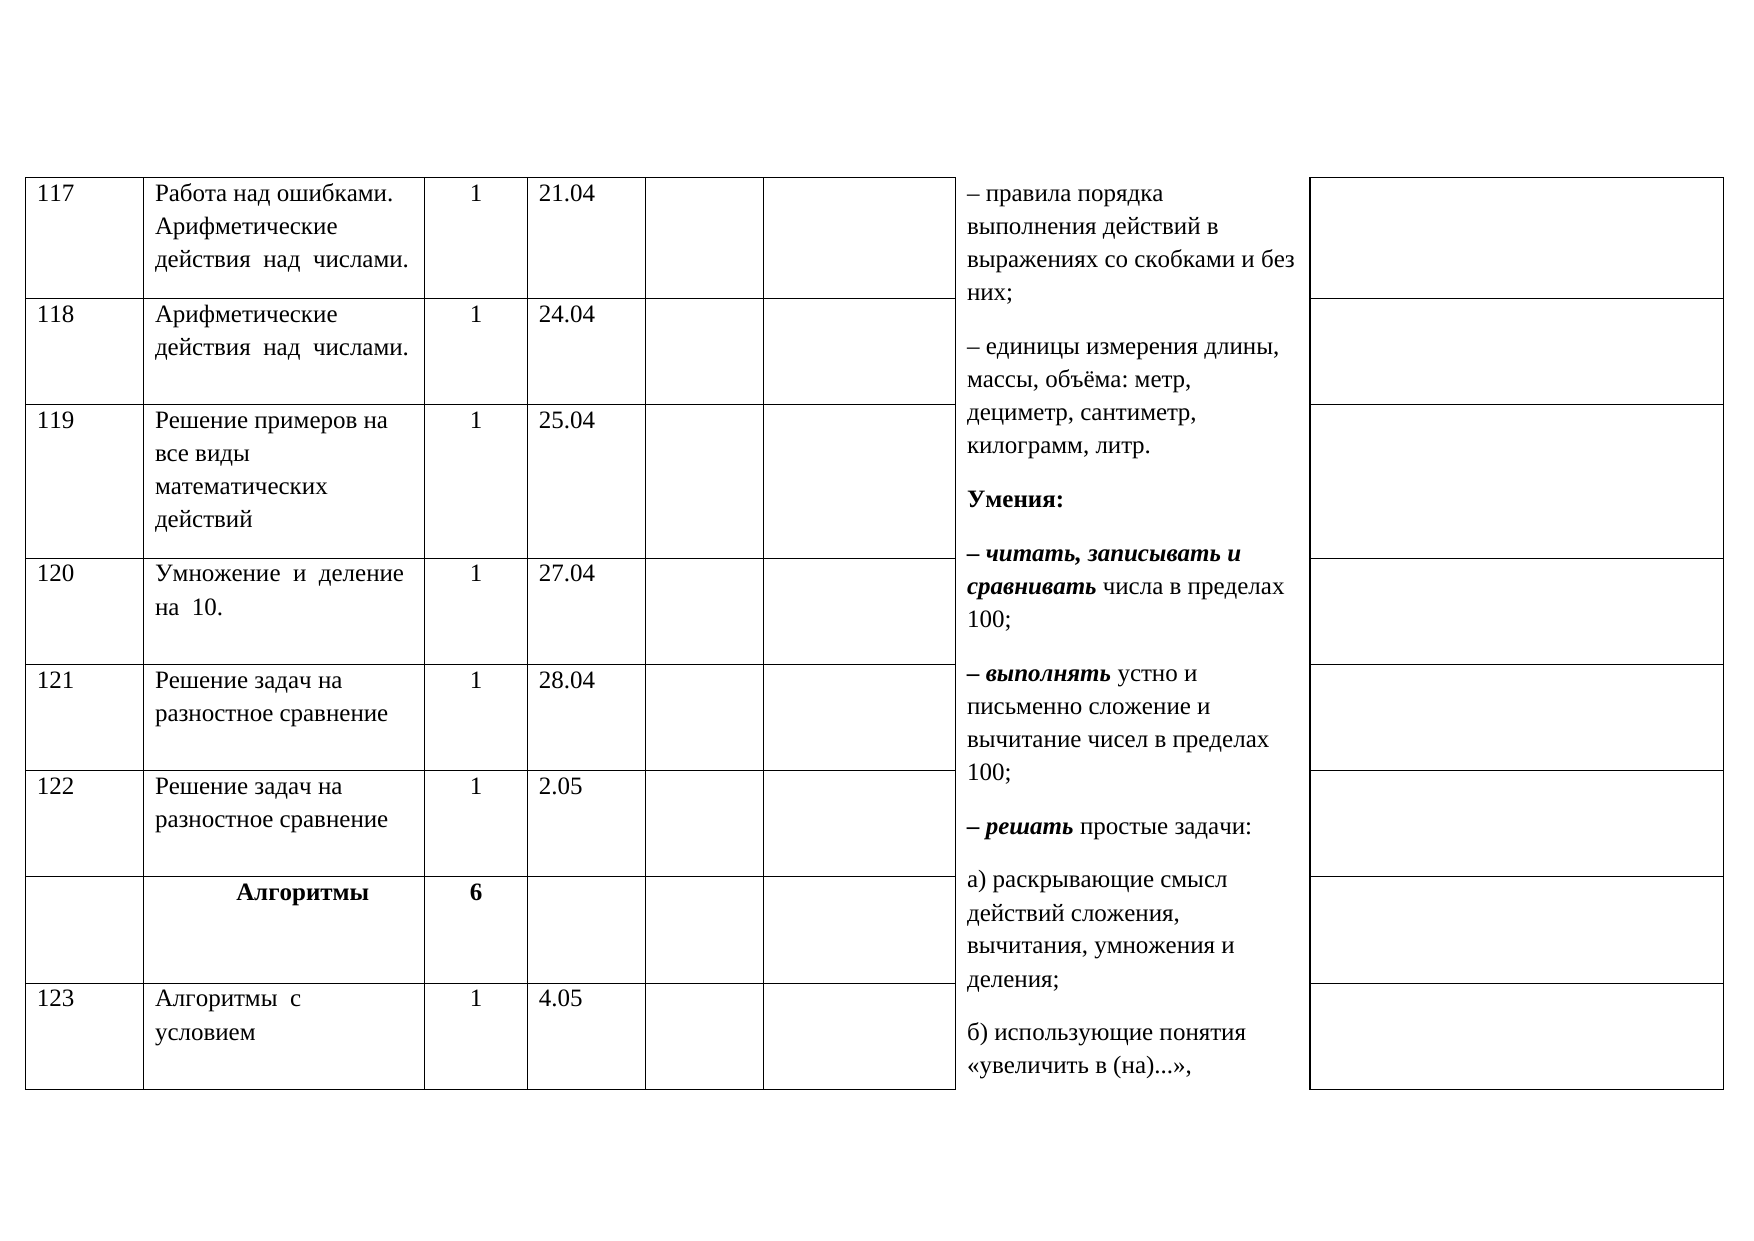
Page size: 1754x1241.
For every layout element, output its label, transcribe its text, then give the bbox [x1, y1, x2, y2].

table_cell 122 [26, 771, 143, 876]
table_cell [764, 984, 955, 1089]
table_cell [1311, 405, 1723, 557]
table_cell [646, 665, 763, 770]
table_cell [764, 771, 955, 876]
table_cell 117 [26, 178, 143, 298]
table_cell [1311, 299, 1723, 404]
table_cell 28.04 [528, 665, 645, 770]
table_cell [646, 771, 763, 876]
table_cell 1 [425, 984, 527, 1089]
table_cell [764, 405, 955, 557]
table_cell 4.05 [528, 984, 645, 1089]
table_cell 27.04 [528, 559, 645, 664]
table_cell [764, 299, 955, 404]
table_cell [646, 405, 763, 557]
table_cell Решение задач на разностное сравнение [144, 665, 424, 770]
table_cell 24.04 [528, 299, 645, 404]
table_cell Решение задач на разностное сравнение [144, 771, 424, 876]
table_cell [764, 877, 955, 982]
table_cell 1 [425, 665, 527, 770]
table_cell 2.05 [528, 771, 645, 876]
table_cell [764, 665, 955, 770]
table_cell [1311, 178, 1723, 298]
table_cell [1311, 771, 1723, 876]
table_cell 120 [26, 559, 143, 664]
table_cell Работа над ошибками. Арифметические действия над числами. [144, 178, 424, 298]
table_cell [26, 877, 143, 982]
table_cell [646, 178, 763, 298]
table_cell [1311, 877, 1723, 982]
table_cell 1 [425, 299, 527, 404]
table_cell [646, 984, 763, 1089]
table_cell 121 [26, 665, 143, 770]
table_cell Арифметические действия над числами. [144, 299, 424, 404]
table_cell Алгоритмы [144, 877, 424, 982]
table_cell [646, 877, 763, 982]
table_cell 21.04 [528, 178, 645, 298]
table_cell [1311, 984, 1723, 1089]
table_cell 25.04 [528, 405, 645, 557]
table_cell Умножение и деление на 10. [144, 559, 424, 664]
table_cell 6 [425, 877, 527, 982]
table_cell Решение примеров на все виды математических действий [144, 405, 424, 557]
table_cell 119 [26, 405, 143, 557]
table_cell 118 [26, 299, 143, 404]
table_cell [1311, 559, 1723, 664]
table_cell 123 [26, 984, 143, 1089]
table_cell 1 [425, 178, 527, 298]
table_cell [528, 877, 645, 982]
table_cell [1311, 665, 1723, 770]
table_cell 1 [425, 771, 527, 876]
table_cell 1 [425, 405, 527, 557]
table_cell [764, 559, 955, 664]
table_cell 1 [425, 559, 527, 664]
table_cell [646, 559, 763, 664]
table_cell [764, 178, 955, 298]
table_cell [646, 299, 763, 404]
table_cell Алгоритмы с условием [144, 984, 424, 1089]
